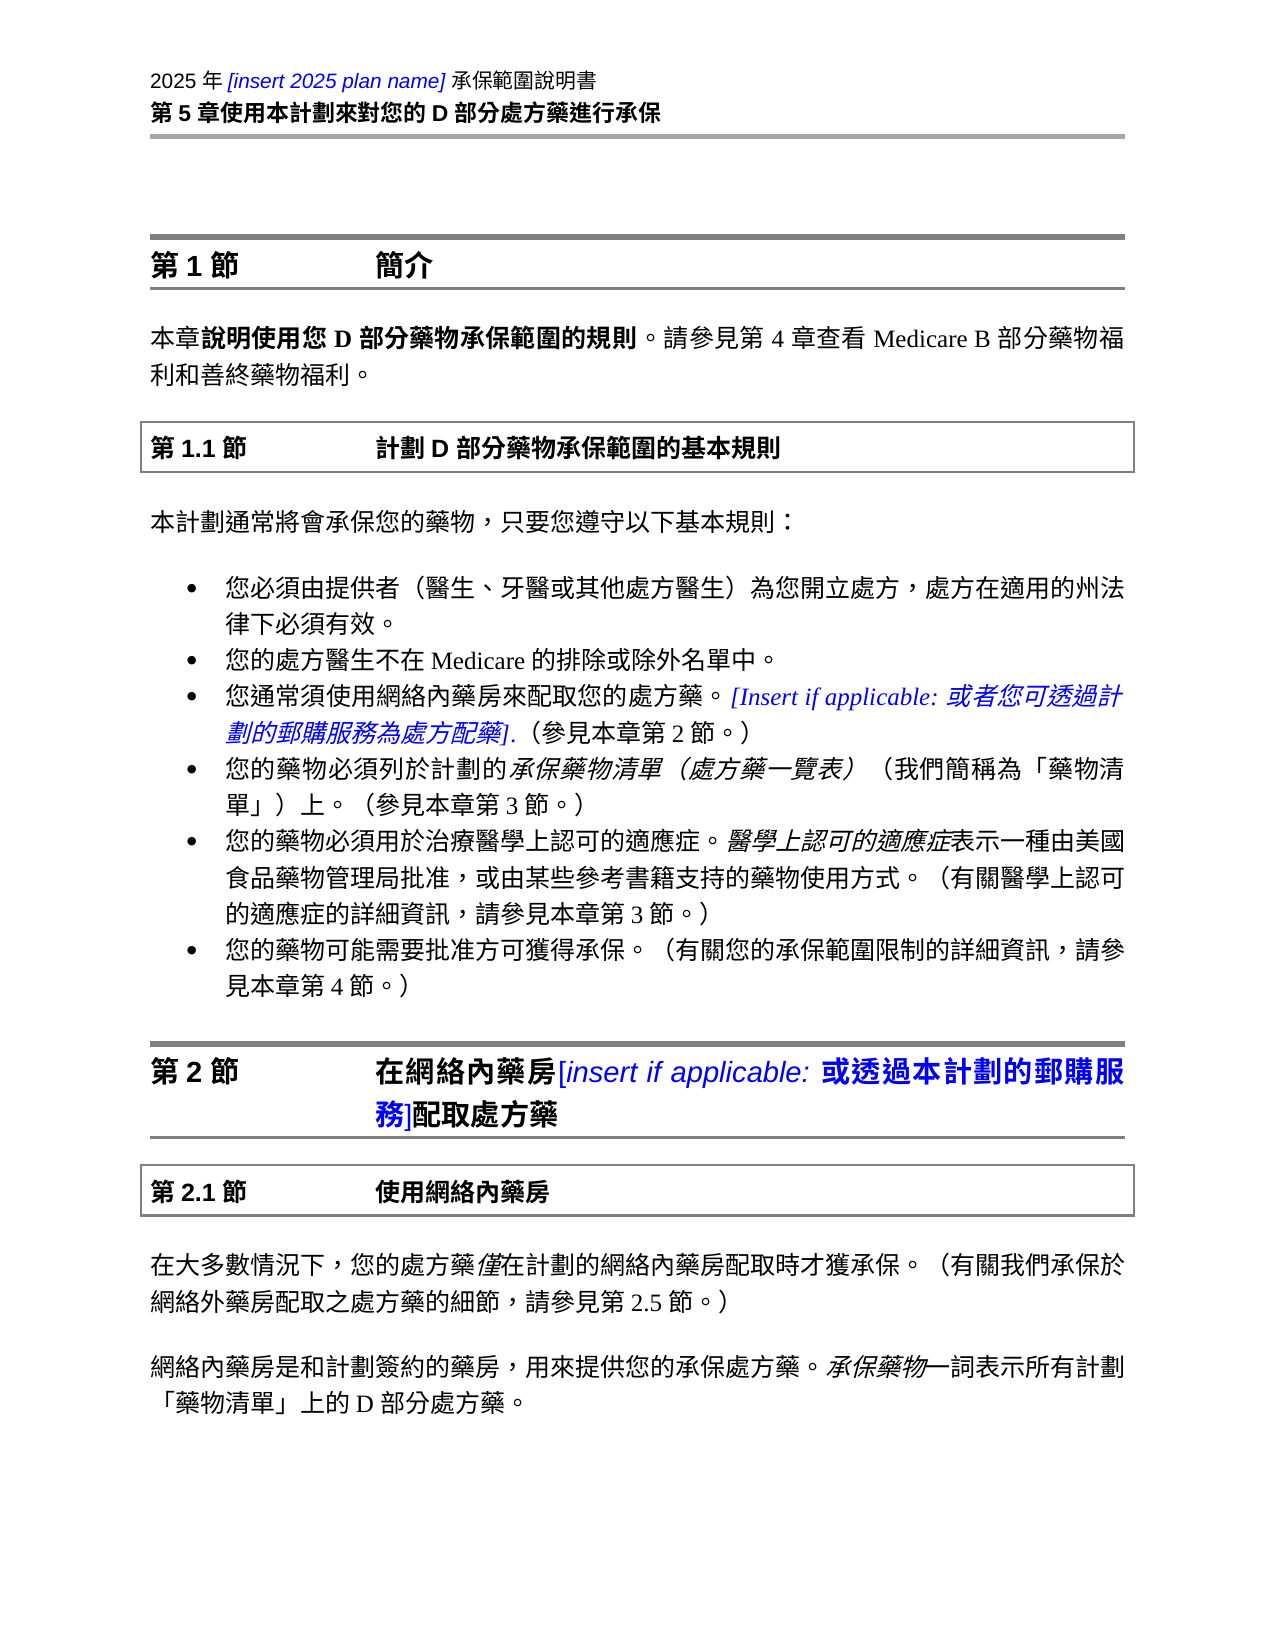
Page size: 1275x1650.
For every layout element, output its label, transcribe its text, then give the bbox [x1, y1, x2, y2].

list 您通常須使用網絡內藥房來配取您的處方藥。[Insert if applicable: 或者您可透過計劃的郵購服務為處方配藥].（參見本章第 2 節。） [187, 702, 1125, 774]
list 您的藥物可能需要批准方可獲得承保。（有關您的承保範圍限制的詳細資訊，請參見本章第 4 節。） [187, 993, 1125, 1066]
text 網絡內藥房是和計劃簽約的藥房，用來提供您的承保處方藥。承保藥物一詞表示所有計劃「藥物清單」上的 D 部分處方藥。 [150, 1410, 1125, 1482]
list 您的藥物必須用於治療醫學上認可的適應症。醫學上認可的適應症表示一種由美國食品藥物管理局批准，或由某些參考書籍支持的藥物使用方式。（有關醫學上認可的適應症的詳細資訊，請參見本章第 3 節。） [187, 872, 1125, 981]
text 本章說明使用您 D 部分藥物承保範圍的規則。請參見第 4 章查看 Medicare B 部分藥物福利和善終藥物福利。 [150, 319, 1125, 391]
subtitle 第 1 節 簡介 [150, 240, 1125, 287]
list 您的藥物必須列於計劃的承保藥物清單（處方藥一覽表）（我們簡稱為「藥物清單」）上。（參見本章第 3 節。） [187, 787, 1125, 859]
list 您的處方醫生不在 Medicare 的排除或除外名單中。 [187, 653, 1125, 689]
subtitle 第 2.1 節 使用網絡內藥房 [142, 1228, 1133, 1277]
subtitle 第 1.1 節 計劃 D 部分藥物承保範圍的基本規則 [142, 423, 1133, 471]
subtitle 第 2 節 在網絡內藥房[insert if applicable: 或透過本計劃的郵購服務]配取處方藥 [150, 1109, 1125, 1198]
list 您必須由提供者（醫生、牙醫或其他處方醫生）為您開立處方，處方在適用的州法律下必須有效。 [187, 568, 1125, 641]
text 本計劃通常將會承保您的藥物，只要您遵守以下基本規則： [150, 503, 1125, 539]
text 在大多數情況下，您的處方藥僅在計劃的網絡內藥房配取時才獲承保。（有關我們承保於網絡外藥房配取之處方藥的細節，請參見第 2.5 節。） [150, 1308, 1125, 1381]
